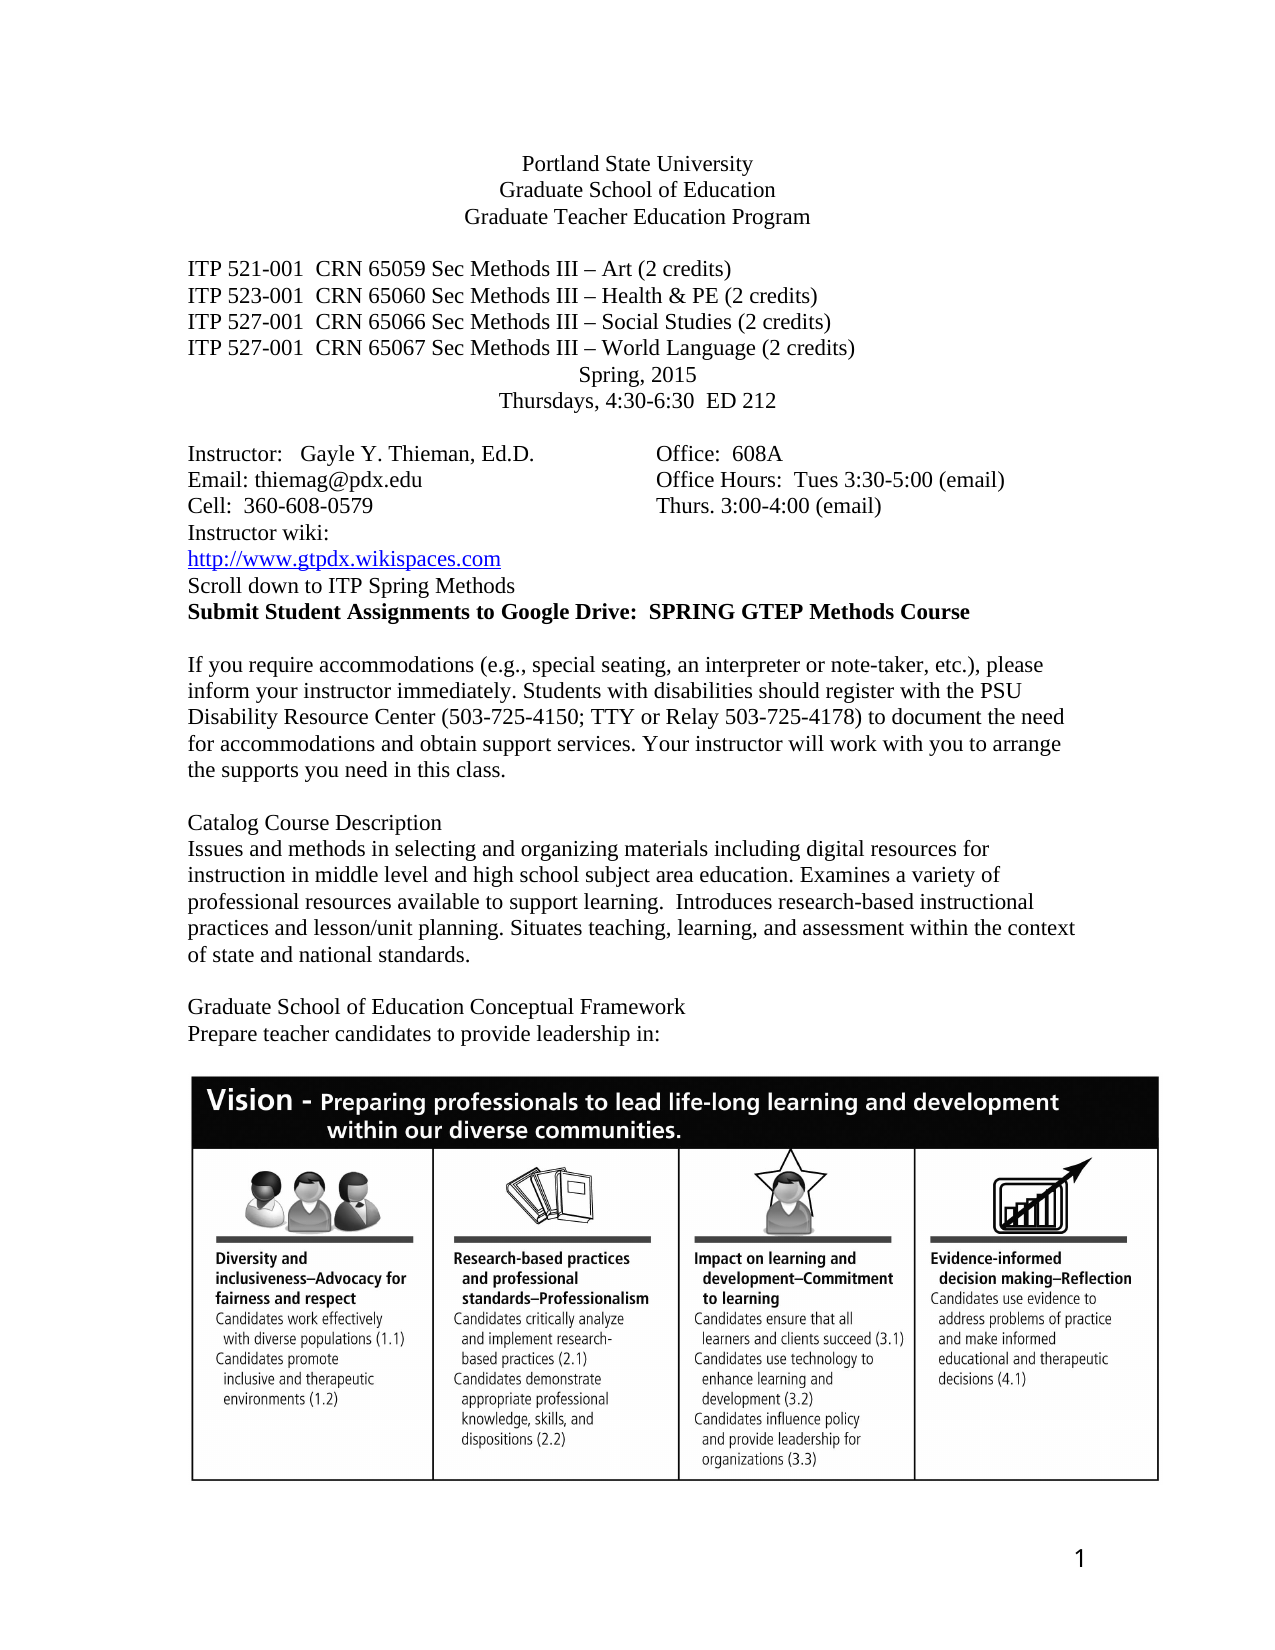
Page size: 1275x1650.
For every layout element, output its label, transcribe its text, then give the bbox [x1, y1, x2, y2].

text ITP 527-001 CRN 65067 Sec Methods III – World Language (2 credits) [187, 334, 1087, 361]
text Graduate School of Education Conceptual Framework [187, 993, 1087, 1020]
text ITP 523-001 CRN 65060 Sec Methods III – Health & PE (2 credits) [187, 282, 1087, 308]
text Spring, 2015 [187, 361, 1087, 387]
table_header Instructor: Gayle Y. Thieman, Ed.D. Email: thiemag@pdx.edu Cell: 360-608-0579 Instructor wiki: http://www.gtpdx.wikispaces.com Scroll down to ITP Spring Methods [176, 440, 644, 598]
text If you require accommodations (e.g., special seating, an interpreter or note-taker, etc.), please inform your instructor immediately. Students with disabilities should register with the PSU Disability Resource Center (503-725-4150; TTY or Relay 503-725-4178) to document the need for accommodations and obtain support services. Your instructor will work with you to arrange the supports you need in this class. [187, 651, 1087, 782]
text Catalog Course Description [187, 809, 1087, 835]
picture [187, 1072, 1163, 1485]
text Graduate School of Education [187, 176, 1087, 203]
text Submit Student Assignments to Google Drive: SPRING GTEP Methods Course [187, 598, 1087, 624]
text Prepare teacher candidates to provide leadership in: [187, 1020, 1087, 1046]
table_header Office: 608A Office Hours: Tues 3:30-5:00 (email) Thurs. 3:00-4:00 (email) [645, 440, 1099, 598]
text Issues and methods in selecting and organizing materials including digital resources for instruction in middle level and high school subject area education. Examines a variety of professional resources available to support learning. Introduces research-based instructional practices and lesson/unit planning. Situates teaching, learning, and assessment within the context of state and national standards. [187, 835, 1087, 967]
text Portland State University [187, 150, 1087, 176]
text Thursdays, 4:30-6:30 ED 212 [187, 387, 1087, 413]
text ITP 527-001 CRN 65066 Sec Methods III – Social Studies (2 credits) [187, 308, 1087, 334]
text Graduate Teacher Education Program [187, 203, 1087, 229]
text ITP 521-001 CRN 65059 Sec Methods III – Art (2 credits) [187, 255, 1087, 282]
